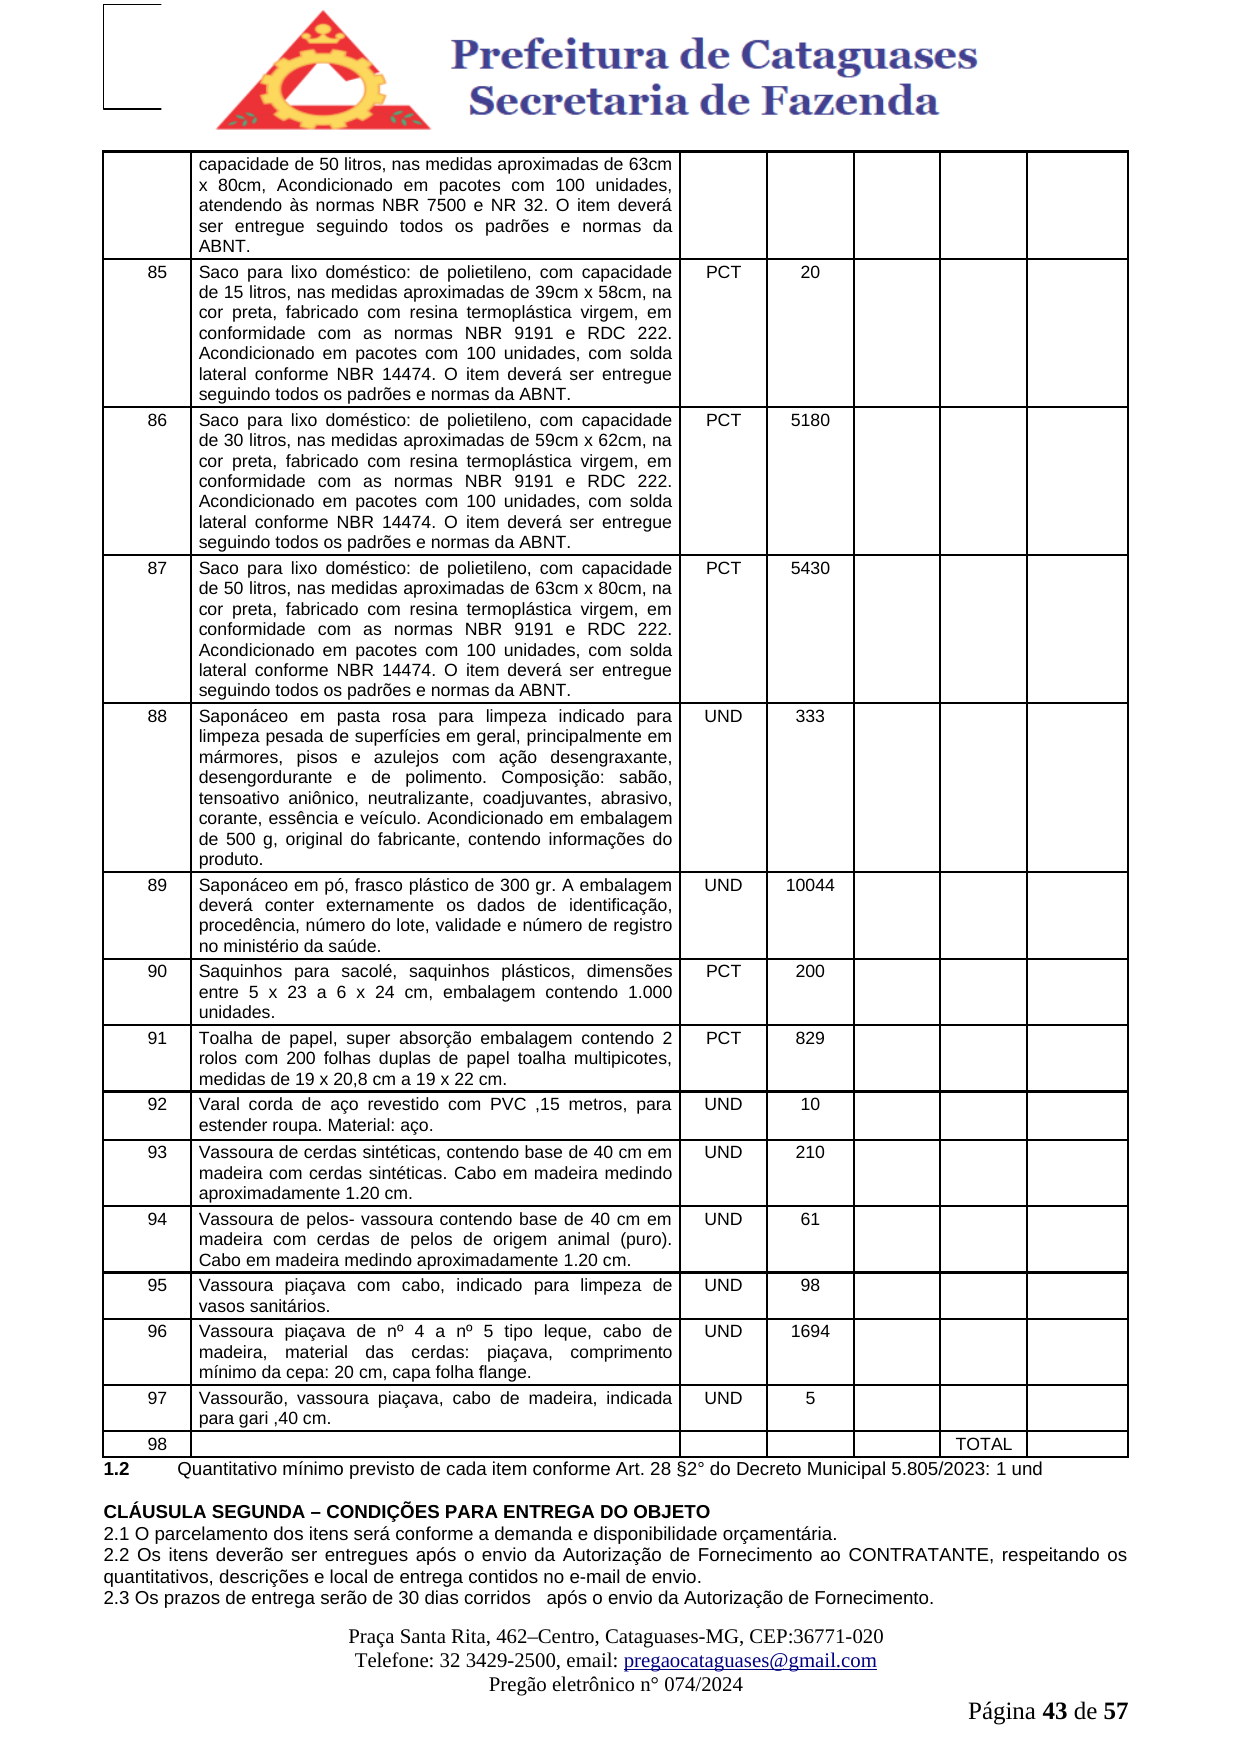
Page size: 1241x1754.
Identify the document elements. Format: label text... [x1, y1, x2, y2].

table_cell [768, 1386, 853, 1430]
list 2.2 Os itens deverão ser entregues após o envio da Autorização de Fornecimento ao CONTRATANTE, respeitando os quantitativos, descrições e local de entrega contidos no e-mail de envio. [103, 1544, 1128, 1587]
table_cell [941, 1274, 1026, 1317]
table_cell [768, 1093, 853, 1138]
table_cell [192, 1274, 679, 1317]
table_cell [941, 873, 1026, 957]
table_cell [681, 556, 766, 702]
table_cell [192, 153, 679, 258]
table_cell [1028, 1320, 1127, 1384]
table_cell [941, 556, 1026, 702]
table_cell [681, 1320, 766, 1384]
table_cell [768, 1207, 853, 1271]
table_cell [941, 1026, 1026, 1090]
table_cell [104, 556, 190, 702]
list Quantitativo mínimo previsto de cada item conforme Art. 28 §2° do Decreto Municipal 5.805/2023: 1 und [103, 1458, 1128, 1479]
list 2.1 O parcelamento dos itens será conforme a demanda e disponibilidade orçamentária. [103, 1522, 1128, 1544]
list 2.3 Os prazos de entrega serão de 30 dias corridos após o envio da Autorização de Fornecimento. [103, 1587, 1128, 1609]
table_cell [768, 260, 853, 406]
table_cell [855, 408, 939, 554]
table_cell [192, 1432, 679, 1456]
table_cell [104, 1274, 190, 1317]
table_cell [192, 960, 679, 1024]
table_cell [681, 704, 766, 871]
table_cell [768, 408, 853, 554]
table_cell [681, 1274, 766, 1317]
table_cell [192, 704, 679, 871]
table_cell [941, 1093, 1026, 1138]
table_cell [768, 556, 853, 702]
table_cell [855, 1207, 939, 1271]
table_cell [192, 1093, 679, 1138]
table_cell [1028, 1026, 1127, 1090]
picture [161, 4, 1071, 150]
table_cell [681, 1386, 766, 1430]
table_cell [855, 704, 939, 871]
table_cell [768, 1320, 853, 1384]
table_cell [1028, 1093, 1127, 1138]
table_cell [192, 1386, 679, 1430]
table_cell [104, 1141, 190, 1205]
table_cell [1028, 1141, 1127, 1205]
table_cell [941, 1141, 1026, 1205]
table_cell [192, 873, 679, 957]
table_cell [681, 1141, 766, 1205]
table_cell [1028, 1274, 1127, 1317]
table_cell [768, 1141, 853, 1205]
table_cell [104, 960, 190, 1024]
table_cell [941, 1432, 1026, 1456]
text CLÁUSULA SEGUNDA – CONDIÇÕES PARA ENTREGA DO OBJETO [103, 1501, 1128, 1522]
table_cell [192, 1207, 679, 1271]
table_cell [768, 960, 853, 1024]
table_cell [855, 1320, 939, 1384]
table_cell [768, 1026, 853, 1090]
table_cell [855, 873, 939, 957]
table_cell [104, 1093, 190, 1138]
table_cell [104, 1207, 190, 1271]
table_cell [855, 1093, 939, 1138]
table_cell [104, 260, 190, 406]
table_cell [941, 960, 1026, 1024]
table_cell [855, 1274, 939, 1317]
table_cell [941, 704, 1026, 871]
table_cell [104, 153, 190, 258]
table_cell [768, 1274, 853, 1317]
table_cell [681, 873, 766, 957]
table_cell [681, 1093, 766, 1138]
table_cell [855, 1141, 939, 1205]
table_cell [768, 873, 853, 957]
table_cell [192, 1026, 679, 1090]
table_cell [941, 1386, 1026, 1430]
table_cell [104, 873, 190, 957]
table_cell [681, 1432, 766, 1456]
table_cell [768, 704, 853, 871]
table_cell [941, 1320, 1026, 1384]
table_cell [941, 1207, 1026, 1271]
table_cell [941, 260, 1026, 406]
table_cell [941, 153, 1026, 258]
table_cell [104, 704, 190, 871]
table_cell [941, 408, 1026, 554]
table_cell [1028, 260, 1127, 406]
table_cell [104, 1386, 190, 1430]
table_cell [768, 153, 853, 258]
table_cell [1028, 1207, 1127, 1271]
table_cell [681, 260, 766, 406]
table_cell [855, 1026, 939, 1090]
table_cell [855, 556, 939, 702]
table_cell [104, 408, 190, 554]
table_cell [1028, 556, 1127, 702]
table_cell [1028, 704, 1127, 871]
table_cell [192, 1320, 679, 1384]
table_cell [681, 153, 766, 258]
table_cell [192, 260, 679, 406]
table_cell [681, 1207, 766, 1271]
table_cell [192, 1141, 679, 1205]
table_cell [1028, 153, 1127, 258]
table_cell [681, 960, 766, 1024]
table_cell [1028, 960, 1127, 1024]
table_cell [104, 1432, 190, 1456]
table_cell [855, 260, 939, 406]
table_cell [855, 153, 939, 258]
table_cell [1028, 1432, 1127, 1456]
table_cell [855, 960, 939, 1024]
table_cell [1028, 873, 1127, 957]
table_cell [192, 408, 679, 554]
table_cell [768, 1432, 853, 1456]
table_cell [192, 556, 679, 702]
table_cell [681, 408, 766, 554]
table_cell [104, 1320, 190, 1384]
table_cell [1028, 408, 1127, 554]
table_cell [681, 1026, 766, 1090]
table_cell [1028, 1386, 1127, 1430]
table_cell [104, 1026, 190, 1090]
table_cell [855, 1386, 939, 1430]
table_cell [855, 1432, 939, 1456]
